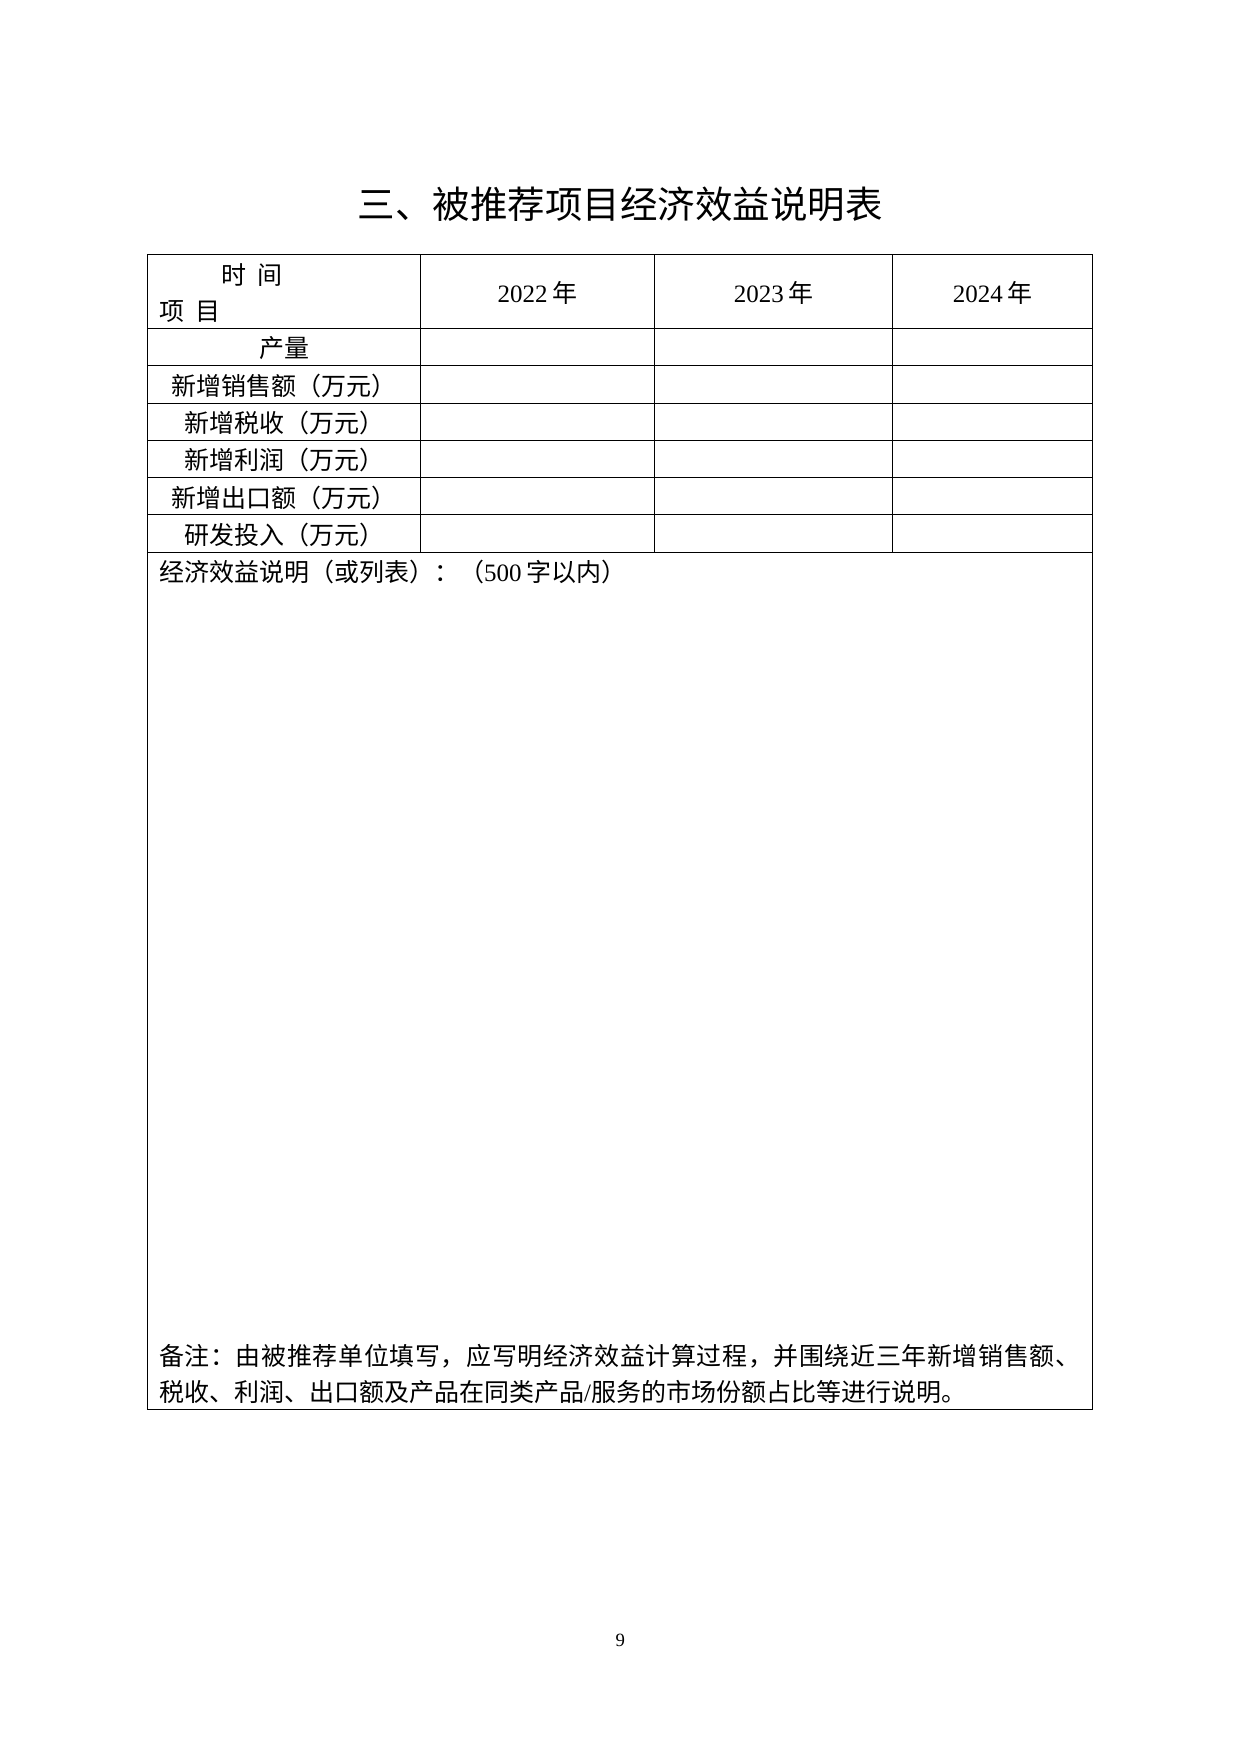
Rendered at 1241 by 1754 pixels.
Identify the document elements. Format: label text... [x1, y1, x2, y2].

table_cell [421, 366, 654, 402]
table_cell [421, 441, 654, 477]
table_header 2023年 [655, 255, 892, 328]
table_cell [655, 441, 892, 477]
table_cell [655, 515, 892, 552]
table_cell [893, 441, 1092, 477]
table_cell [655, 404, 892, 440]
table_cell [893, 515, 1092, 552]
table_cell [893, 404, 1092, 440]
table_cell [893, 329, 1092, 365]
table_cell [655, 366, 892, 402]
table_cell [421, 515, 654, 552]
table_cell [421, 404, 654, 440]
table_cell 产量 [148, 329, 420, 365]
table_cell 新增销售额（万元） [148, 366, 420, 402]
table_cell [421, 478, 654, 514]
table_cell 新增税收（万元） [148, 404, 420, 440]
table_cell [655, 478, 892, 514]
table_cell 经济效益说明（或列表）：（500字以内） 备注：由被推荐单位填写，应写明经济效益计算过程，并围绕近三年新增销售额、税收、利润、出口额及产品在同类产品/服务的市场份额占比等进行说明。 [148, 553, 1092, 1409]
table_cell [893, 366, 1092, 402]
table_header 2022年 [421, 255, 654, 328]
table_cell [655, 329, 892, 365]
table_cell [893, 478, 1092, 514]
table_cell 研发投入（万元） [148, 515, 420, 552]
table_cell [421, 329, 654, 365]
table_cell 新增出口额（万元） [148, 478, 420, 514]
text 三、被推荐项目经济效益说明表 [187, 175, 1053, 229]
table_header 时 间 项 目 [148, 255, 420, 328]
table_cell 新增利润（万元） [148, 441, 420, 477]
table_header 2024年 [893, 255, 1092, 328]
